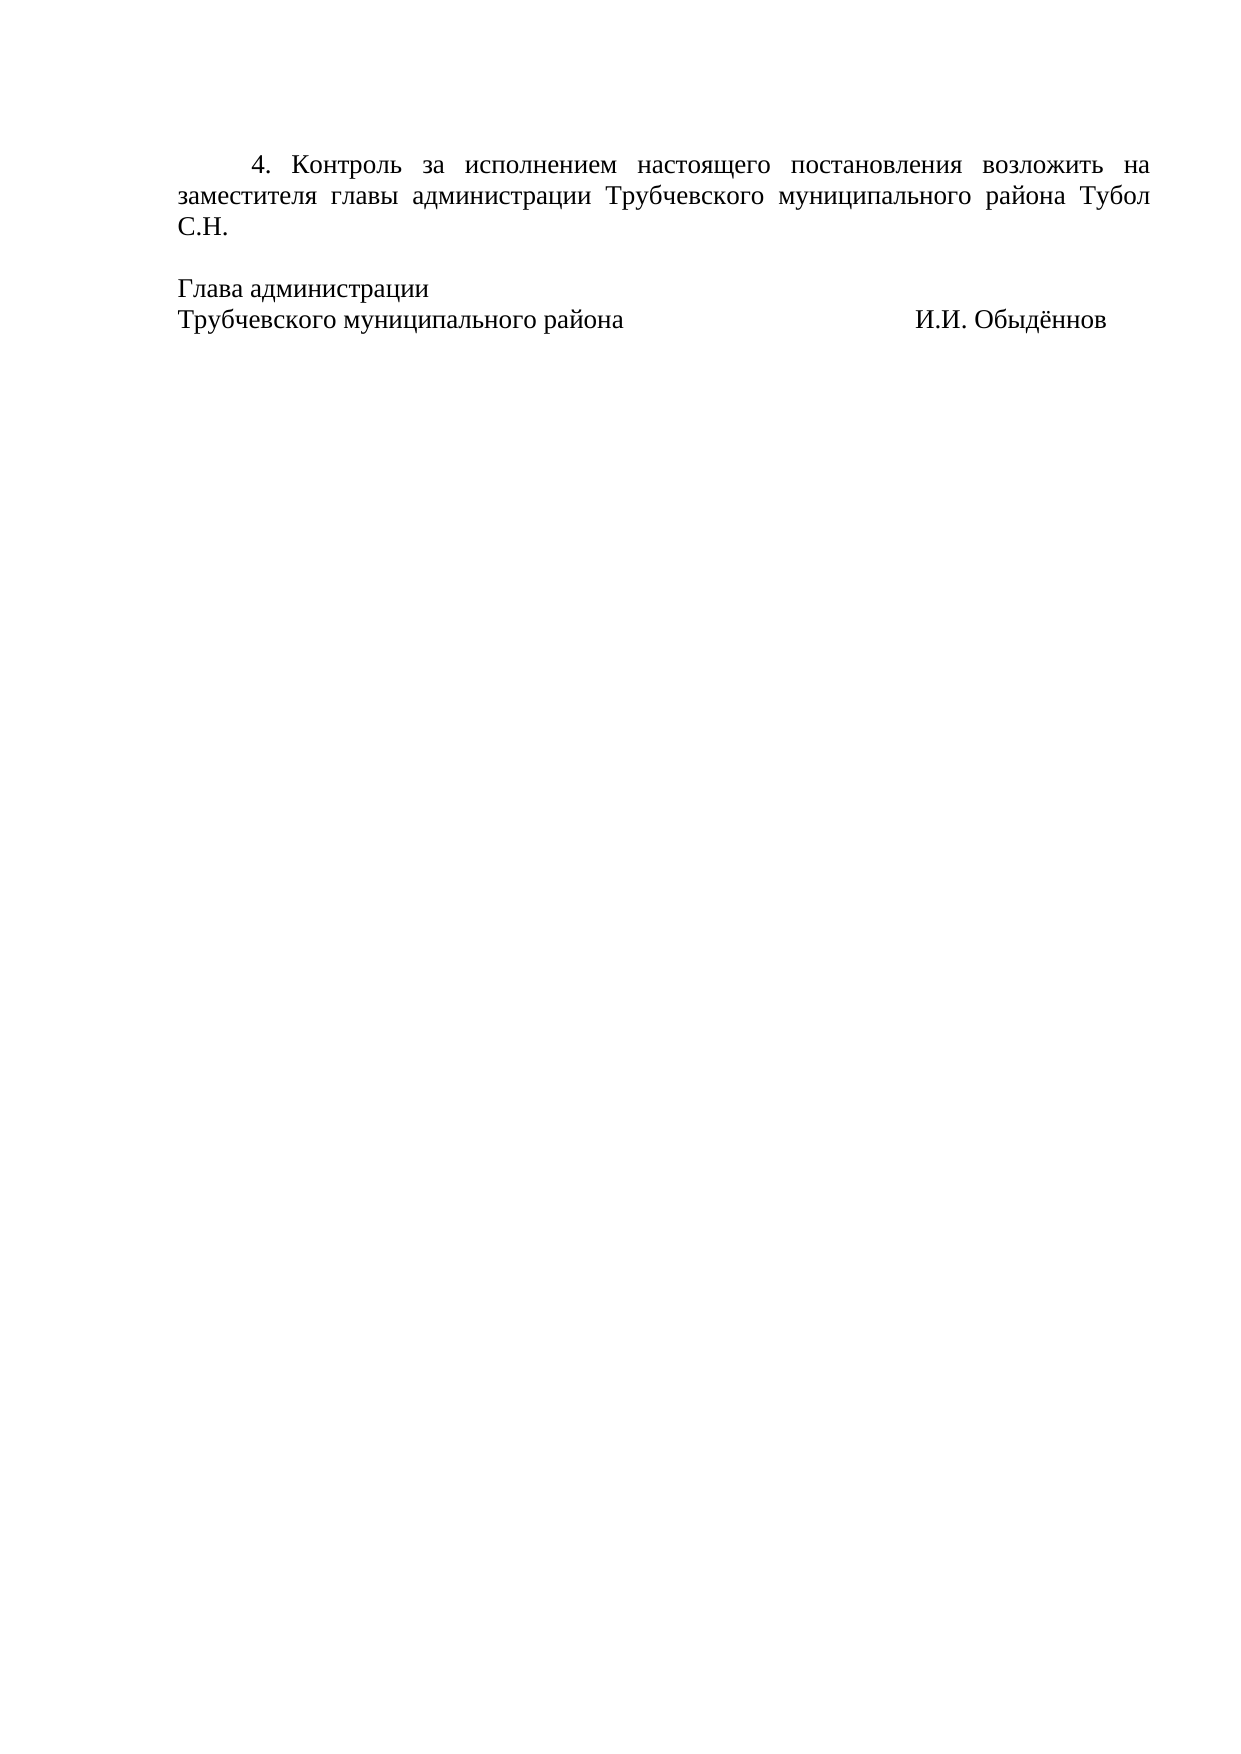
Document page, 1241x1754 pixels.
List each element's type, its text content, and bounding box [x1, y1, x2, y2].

text Трубчевского муниципального района И.И. Обыдённов [177, 303, 1152, 334]
text Глава администрации [177, 272, 1152, 303]
text 4. Контроль за исполнением настоящего постановления возложить на заместителя главы администрации Трубчевского муниципального района Тубол С.Н. [177, 148, 1152, 241]
